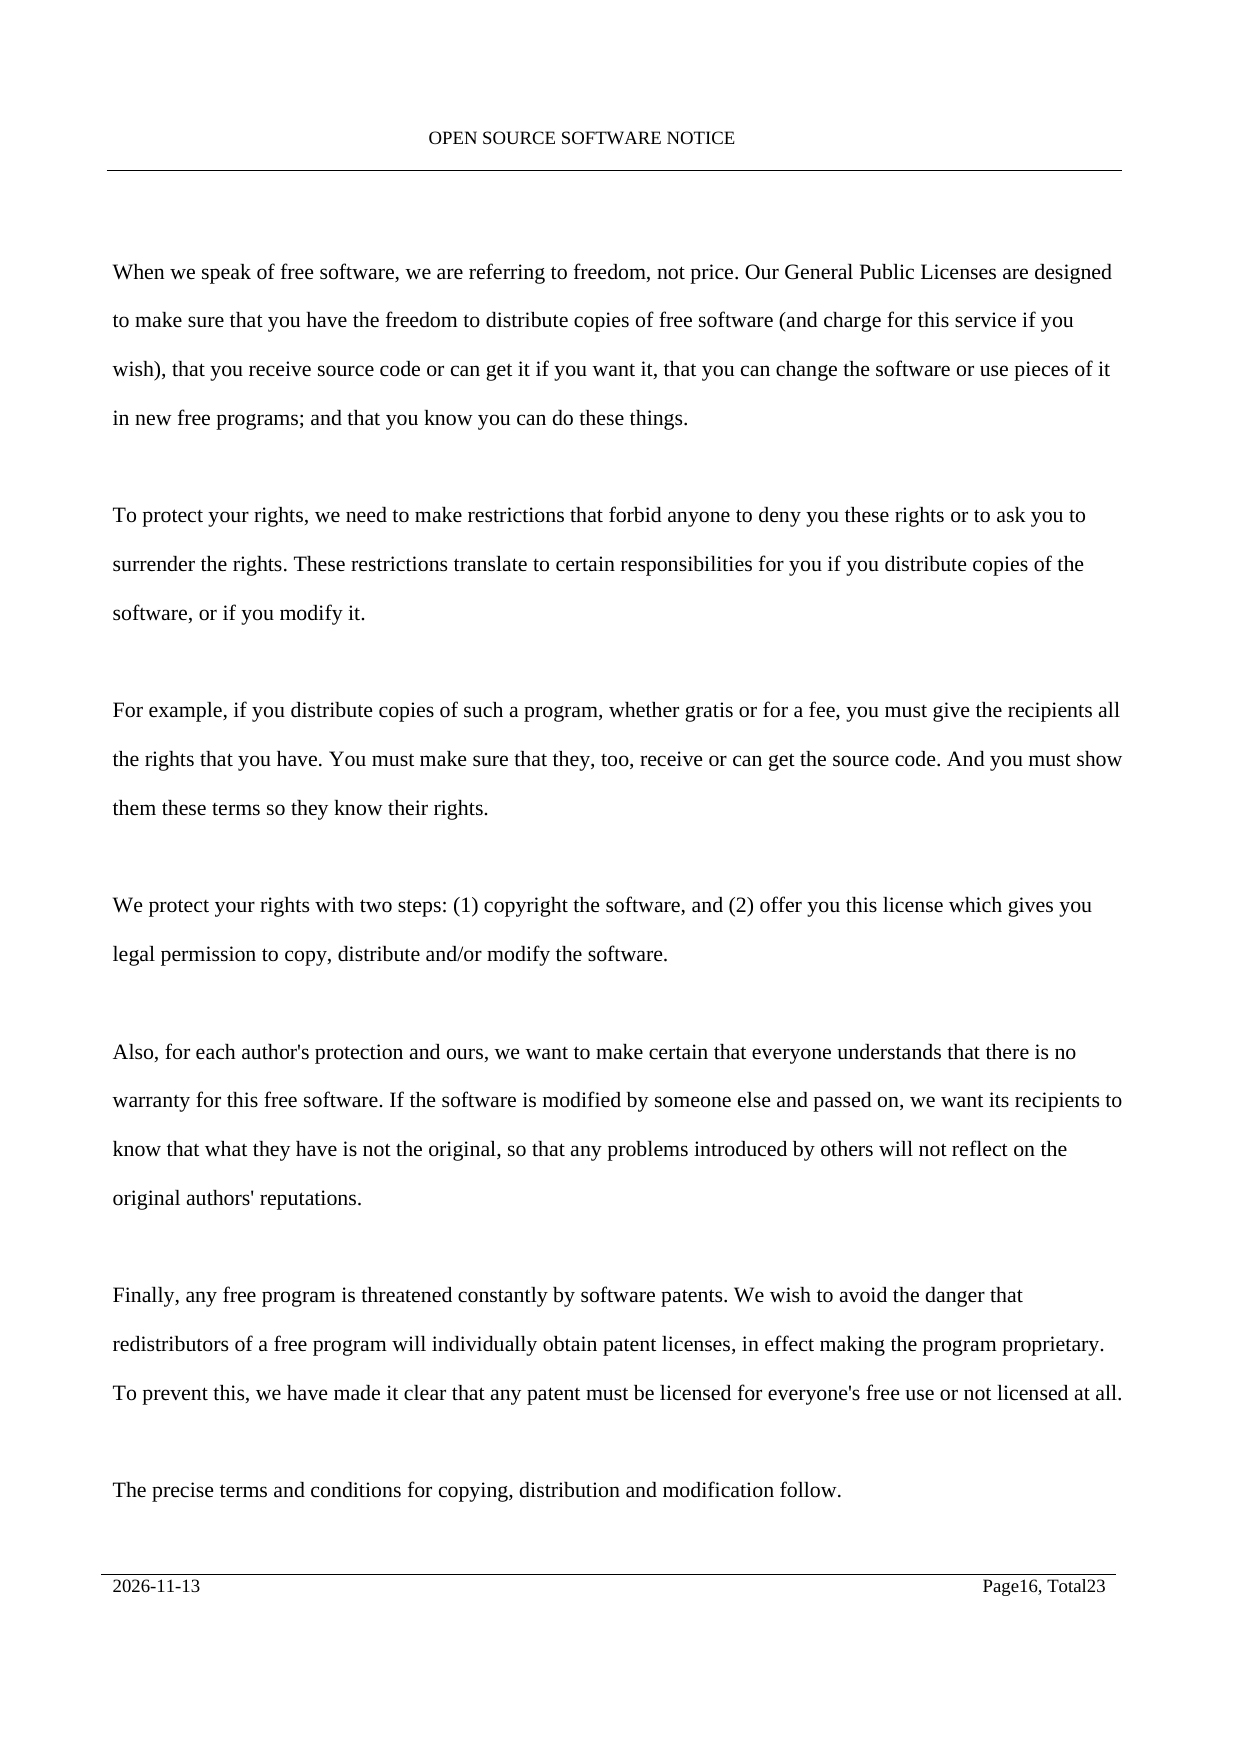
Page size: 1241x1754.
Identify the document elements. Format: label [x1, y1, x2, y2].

text [112, 206, 1128, 1506]
